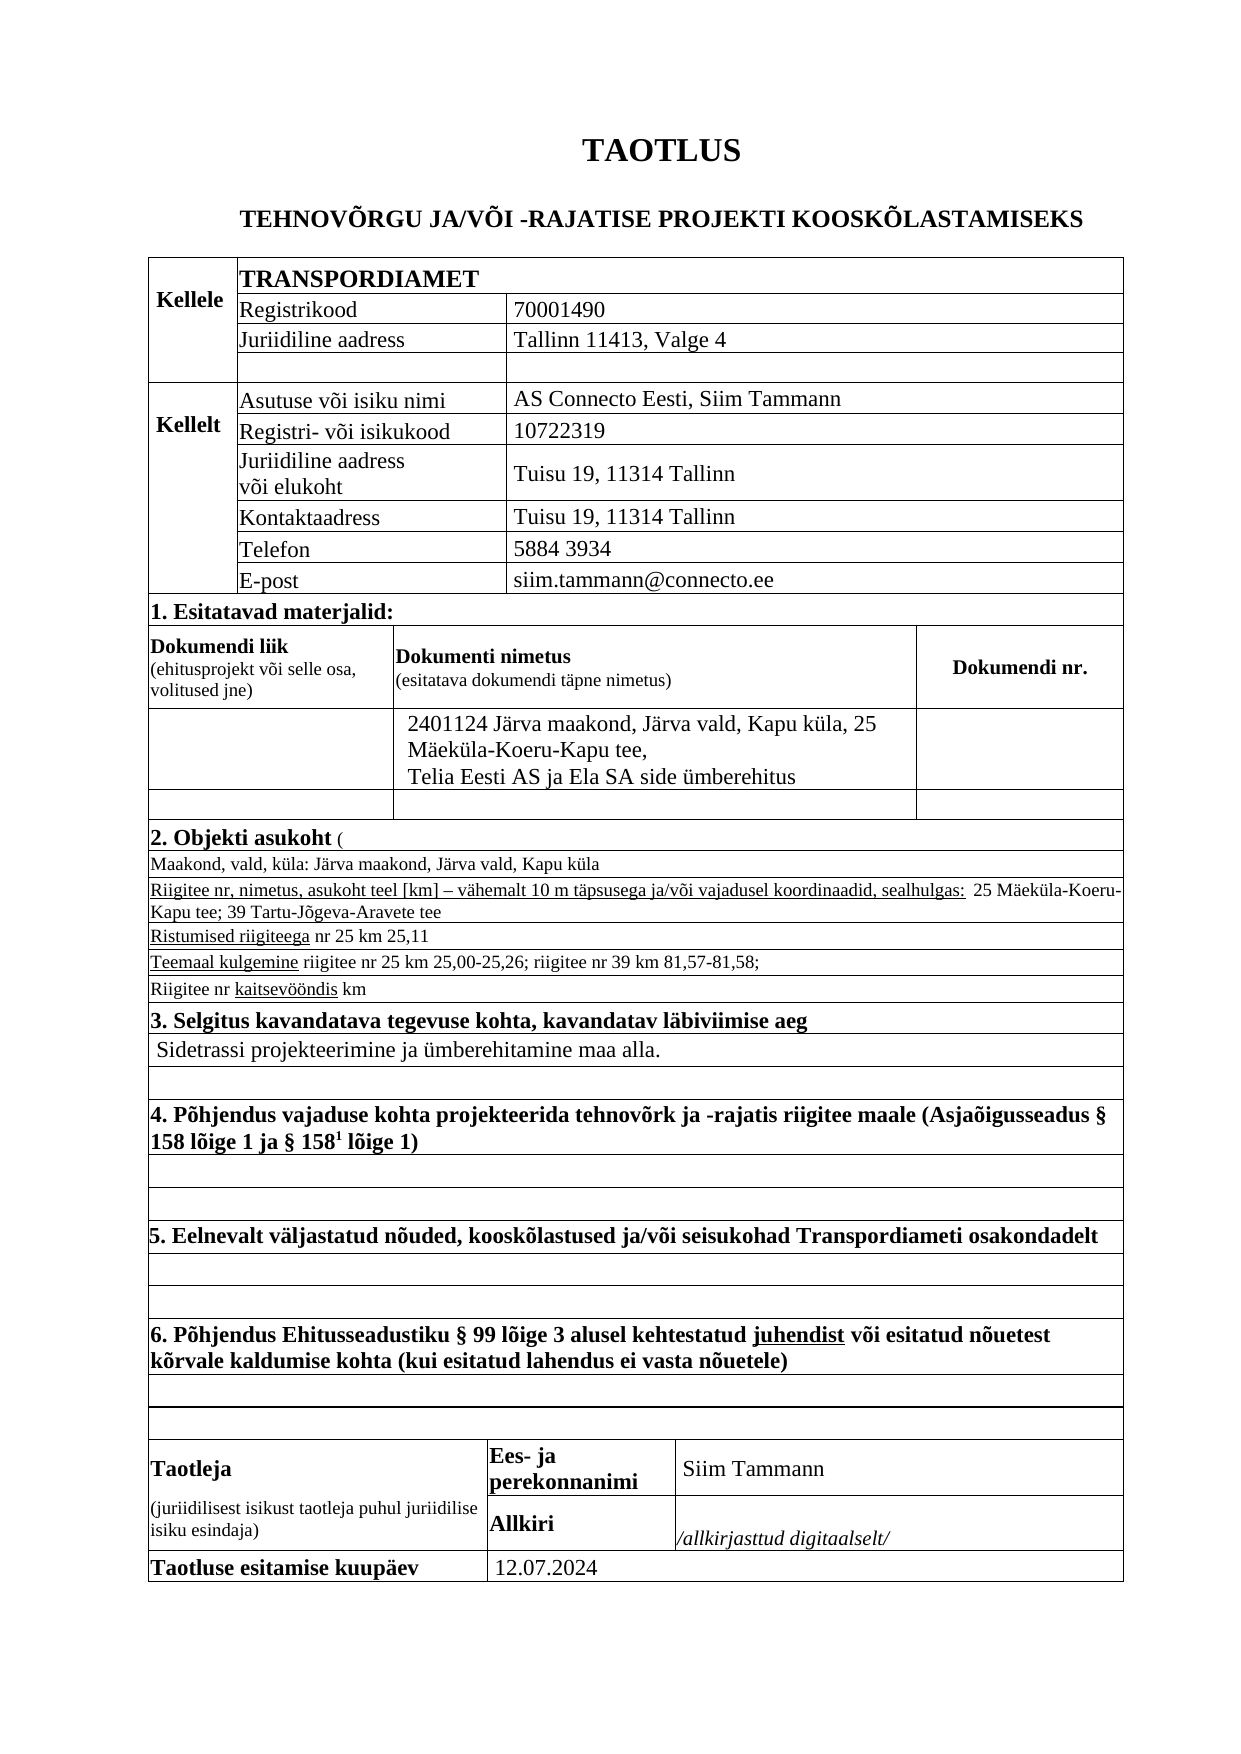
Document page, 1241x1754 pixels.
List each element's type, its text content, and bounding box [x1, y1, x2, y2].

table_cell [917, 790, 1123, 819]
table_cell [507, 353, 1123, 382]
table_cell Registrikood [238, 294, 506, 322]
table_header TRANSPORDIAMET [238, 258, 1123, 293]
table_cell E-post [238, 563, 506, 593]
table_cell 2. Objekti asukoht ( [149, 820, 1123, 850]
table_cell Registri- või isikukood [238, 414, 506, 444]
table_cell [917, 709, 1123, 789]
table_header Kellele [149, 258, 237, 382]
table_cell 70001490 [507, 294, 1123, 322]
table_cell [394, 790, 916, 819]
table_cell 3. Selgitus kavandatava tegevuse kohta, kavandatav läbiviimise aeg [149, 1003, 1123, 1033]
table_cell 10722319 [507, 414, 1123, 444]
table_cell Taotluse esitamise kuupäev [149, 1551, 487, 1581]
table_cell Tuisu 19, 11314 Tallinn [507, 501, 1123, 531]
table_cell AS Connecto Eesti, Siim Tammann [507, 383, 1123, 413]
table_cell [149, 1286, 1123, 1318]
text TAOTLUS [177, 130, 1146, 168]
table_cell Taotleja [149, 1440, 487, 1494]
table_cell Kellelt [149, 383, 237, 593]
table_cell 5. Eelnevalt väljastatud nõuded, kooskõlastused ja/või seisukohad Transpordiameti osakondadelt [149, 1221, 1123, 1253]
table_cell Teemaal kulgemine riigitee nr 25 km 25,00-25,26; riigitee nr 39 km 81,57-81,58; [149, 950, 1123, 975]
table_cell Telefon [238, 532, 506, 562]
table_cell [149, 1067, 1123, 1099]
text TEHNOVÕRGU JA/VÕI -RAJATISE PROJEKTI KOOSKÕLASTAMISEKS [177, 204, 1146, 233]
table_cell Tuisu 19, 11314 Tallinn [507, 445, 1123, 499]
table_cell [149, 1408, 1123, 1439]
table_cell Juriidiline aadress või elukoht [238, 445, 506, 499]
table_cell [149, 1254, 1123, 1285]
table_cell Dokumendi liik (ehitusprojekt või selle osa, volitused jne) [149, 626, 393, 707]
table_cell [149, 790, 393, 819]
table_cell [149, 1188, 1123, 1220]
table_cell Ees- ja perekonnanimi [488, 1440, 675, 1494]
table_cell Dokumenti nimetus (esitatava dokumendi täpne nimetus) [394, 626, 916, 707]
table_cell Ristumised riigiteega nr 25 km 25,11 [149, 923, 1123, 949]
table_cell 2401124 Järva maakond, Järva vald, Kapu küla, 25 Mäeküla-Koeru-Kapu tee, Telia Eesti AS ja Ela SA side ümberehitus [394, 709, 916, 789]
table_cell Riigitee nr kaitsevööndis km [149, 976, 1123, 1002]
table_cell 5884 3934 [507, 532, 1123, 562]
table_cell 1. Esitatavad materjalid: [149, 594, 1123, 624]
table_cell Juriidiline aadress [238, 324, 506, 352]
table_cell Sidetrassi projekteerimine ja ümberehitamine maa alla. [149, 1034, 1123, 1066]
table_cell Riigitee nr, nimetus, asukoht teel [km] – vähemalt 10 m täpsusega ja/või vajadusel koordinaadid, sealhulgas: 25 Mäeküla-Koeru-Kapu tee; 39 Tartu-Jõgeva-Aravete tee [149, 878, 1123, 922]
table_cell Siim Tammann [676, 1440, 1123, 1494]
table_cell Dokumendi nr. [917, 626, 1123, 707]
table_cell siim.tammann@connecto.ee [507, 563, 1123, 593]
table_cell Kontaktaadress [238, 501, 506, 531]
table_cell Tallinn 11413, Valge 4 [507, 324, 1123, 352]
table_cell /allkirjasttud digitaalselt/ [676, 1496, 1123, 1550]
table_cell [149, 1375, 1123, 1406]
table_cell 4. Põhjendus vajaduse kohta projekteerida tehnovõrk ja -rajatis riigitee maale (Asjaõigusseadus § 158 lõige 1 ja § 1581 lõige 1) [149, 1100, 1123, 1154]
table_cell Asutuse või isiku nimi [238, 383, 506, 413]
table_cell Allkiri [488, 1496, 675, 1550]
table_cell 6. Põhjendus Ehitusseadustiku § 99 lõige 3 alusel kehtestatud juhendist või esitatud nõuetest kõrvale kaldumise kohta (kui esitatud lahendus ei vasta nõuetele) [149, 1319, 1123, 1373]
table_cell 12.07.2024 [488, 1551, 1123, 1581]
table_cell Maakond, vald, küla: Järva maakond, Järva vald, Kapu küla [149, 851, 1123, 877]
table_cell [149, 709, 393, 789]
table_cell [149, 1155, 1123, 1187]
table_cell (juriidilisest isikust taotleja puhul juriidilise isiku esindaja) [149, 1495, 487, 1550]
table_cell [238, 353, 506, 382]
